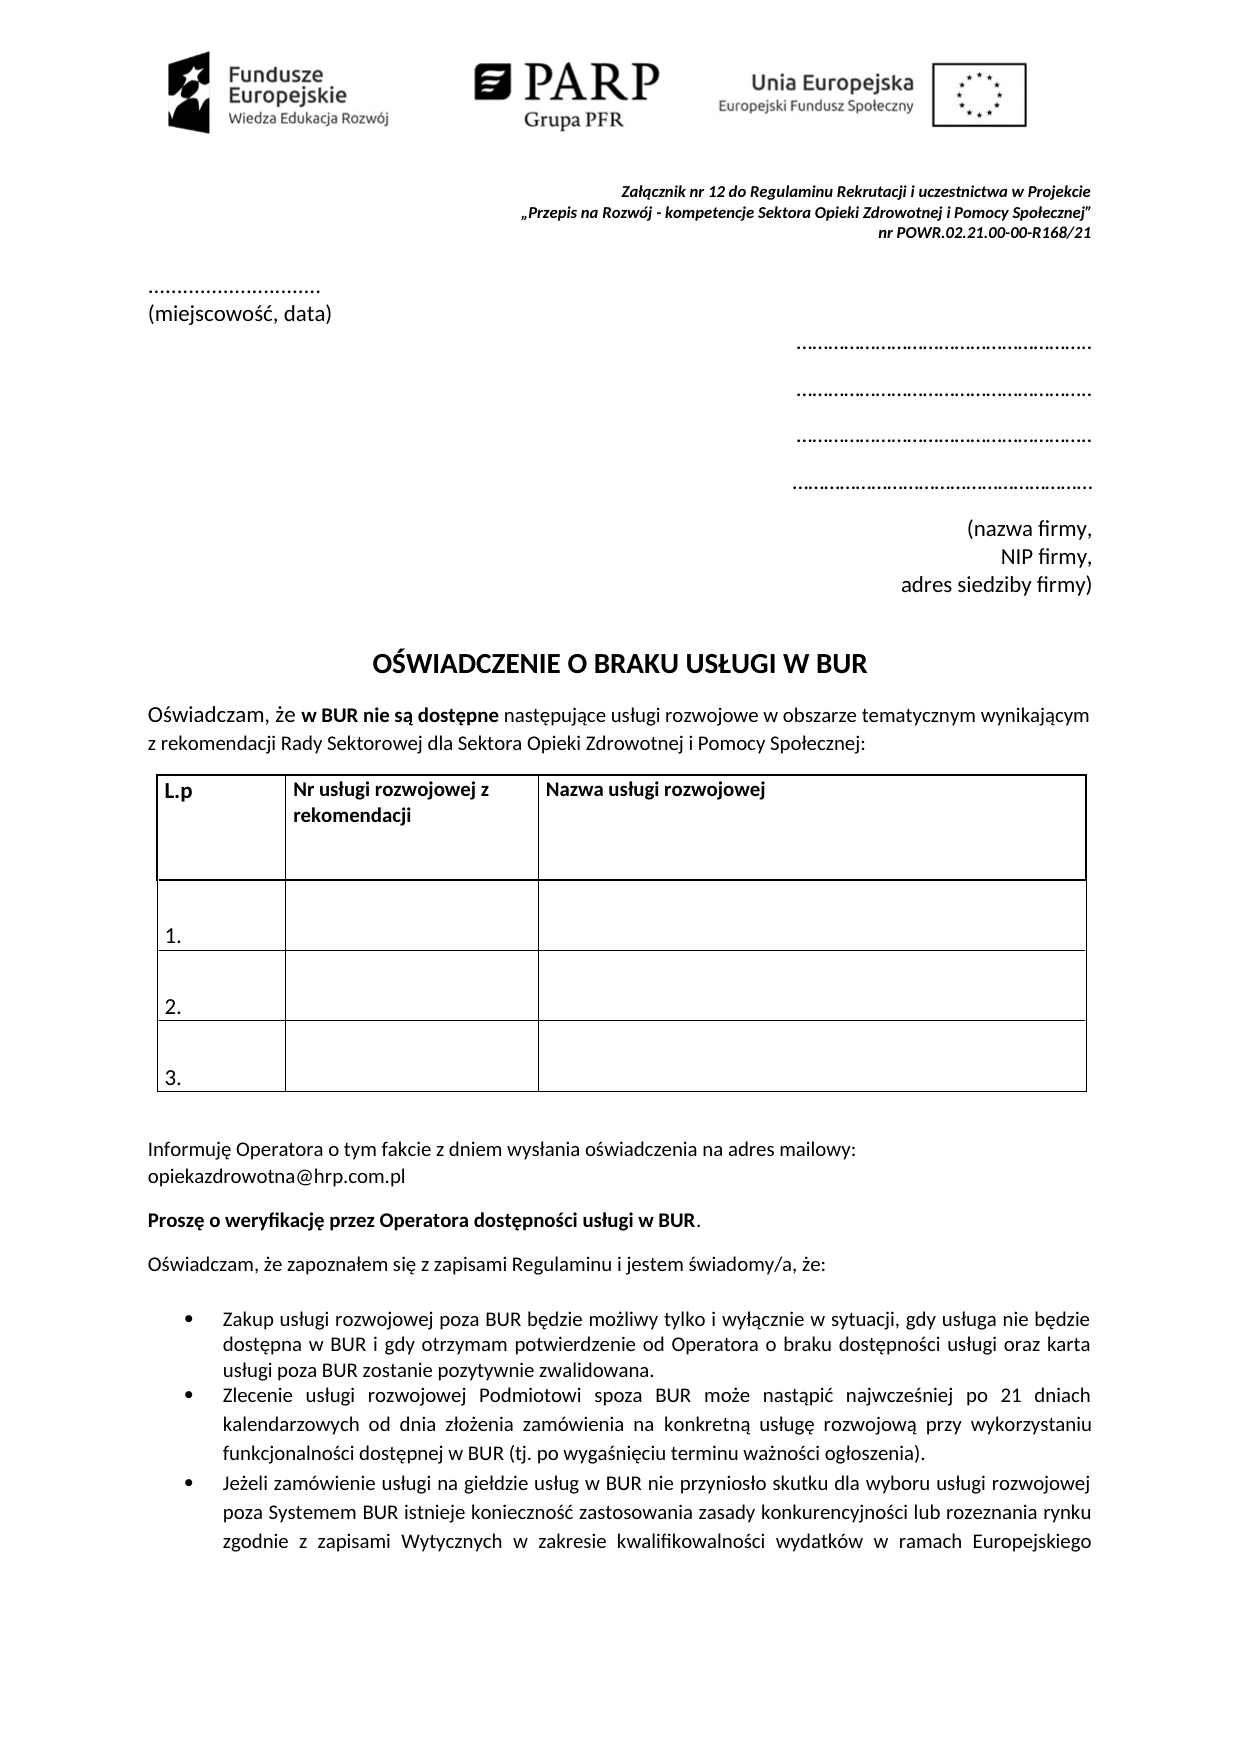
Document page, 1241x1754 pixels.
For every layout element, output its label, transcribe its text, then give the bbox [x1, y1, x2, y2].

table_header Nr usługi rozwojowej z rekomendacji [286, 776, 538, 879]
table_cell 2. [158, 951, 285, 1020]
text Proszę o weryfikację przez Operatora dostępności usługi w BUR. [148, 1207, 1093, 1233]
text ……………………………………………….. [148, 421, 1093, 448]
text .............................. [148, 271, 1093, 299]
table_cell [539, 1020, 1086, 1091]
text OŚWIADCZENIE O BRAKU USŁUGI W BUR [148, 645, 1093, 681]
table_cell [539, 881, 1086, 949]
list Zlecenie usługi rozwojowej Podmiotowi spoza BUR może nastąpić najwcześniej po 21 dniach kalendarzowych od dnia złożenia zamówienia na konkretną usługę rozwojową przy wykorzystaniu funkcjonalności dostępnej w BUR (tj. po wygaśnięciu terminu ważności ogłoszenia). [185, 1382, 1093, 1466]
table_cell 1. [158, 880, 285, 949]
table_cell [286, 951, 538, 1020]
table_cell [286, 881, 538, 949]
table_header Nazwa usługi rozwojowej [539, 776, 1085, 879]
text Załącznik nr 12 do Regulaminu Rekrutacji i uczestnictwa w Projekcie [148, 182, 1093, 202]
picture [147, 29, 1047, 157]
text Oświadczam, że w BUR nie są dostępne następujące usługi rozwojowe w obszarze tematycznym wynikającym z rekomendacji Rady Sektorowej dla Sektora Opieki Zdrowotnej i Pomocy Społecznej: [148, 700, 1093, 756]
text Informuję Operatora o tym fakcie z dniem wysłania oświadczenia na adres mailowy: opiekazdrowotna@hrp.com.pl [148, 1136, 1093, 1189]
table_cell [286, 1021, 538, 1091]
table_cell [539, 950, 1086, 1020]
text NIP firmy, [148, 542, 1093, 570]
text Oświadczam, że zapoznałem się z zapisami Regulaminu i jestem świadomy/a, że: [148, 1251, 1093, 1277]
table_header L.p [158, 776, 285, 879]
text ………………………………………………… [148, 467, 1093, 495]
text ……………………………………………….. [148, 374, 1093, 402]
text „Przepis na Rozwój - kompetencje Sektora Opieki Zdrowotnej i Pomocy Społecznej” [148, 202, 1093, 222]
table_cell 3. [158, 1021, 285, 1091]
text adres siedziby firmy) [148, 570, 1093, 598]
list Zakup usługi rozwojowej poza BUR będzie możliwy tylko i wyłącznie w sytuacji, gdy usługa nie będzie dostępna w BUR i gdy otrzymam potwierdzenie od Operatora o braku dostępności usługi oraz karta usługi poza BUR zostanie pozytywnie zwalidowana. [185, 1306, 1093, 1382]
text ……………………………………………….. [148, 327, 1093, 355]
text (nazwa firmy, [148, 514, 1093, 542]
text nr POWR.02.21.00-00-R168/21 [148, 222, 1093, 243]
text (miejscowość, data) [148, 299, 1093, 327]
